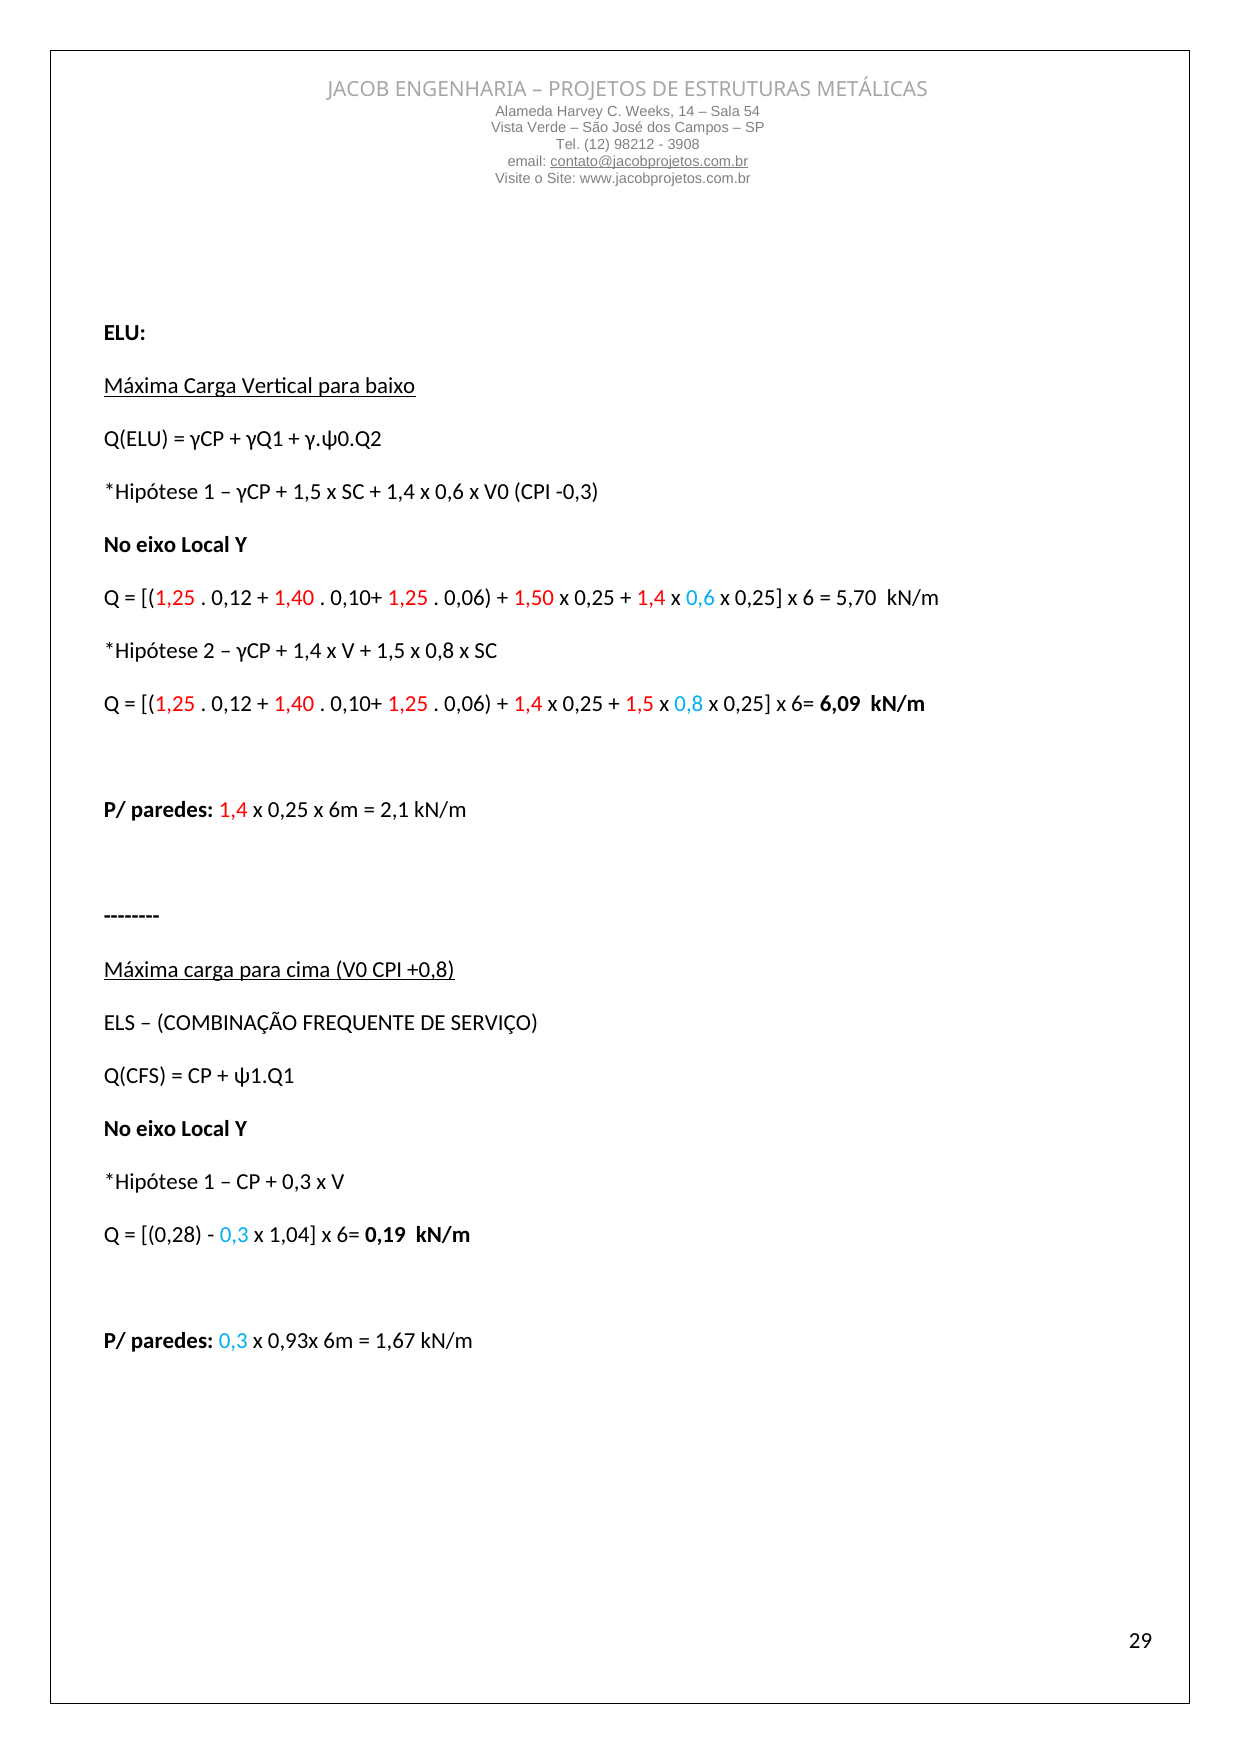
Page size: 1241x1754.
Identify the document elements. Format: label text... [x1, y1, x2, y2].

text P/ paredes: 1,4 x 0,25 x 6m = 2,1 kN/m [103, 796, 1152, 824]
text *Hipótese 1 – CP + 0,3 x V [103, 1167, 1152, 1195]
text Q = [(1,25 . 0,12 + 1,40 . 0,10+ 1,25 . 0,06) + 1,4 x 0,25 + 1,5 x 0,8 x 0,25] x 6= 6,09 kN/m [103, 689, 1152, 718]
text Q(CFS) = CP + ѱ1.Q1 [103, 1061, 1152, 1089]
text -------- [103, 902, 1152, 930]
text Máxima carga para cima (V0 CPI +0,8) [103, 955, 1152, 983]
text *Hipótese 2 – γCP + 1,4 x V + 1,5 x 0,8 x SC [103, 637, 1152, 664]
text Máxima Carga Vertical para baixo [103, 371, 1152, 399]
text Q = [(0,28) - 0,3 x 1,04] x 6= 0,19 kN/m [103, 1220, 1152, 1248]
text *Hipótese 1 – γCP + 1,5 x SC + 1,4 x 0,6 x V0 (CPI -0,3) [103, 477, 1152, 506]
text No eixo Local Y [103, 531, 1152, 558]
text ELU: [103, 318, 1152, 346]
text ELS – (COMBINAÇÃO FREQUENTE DE SERVIÇO) [103, 1008, 1152, 1036]
text Q(ELU) = γCP + γQ1 + γ.ѱ0.Q2 [103, 424, 1152, 452]
text P/ paredes: 0,3 x 0,93x 6m = 1,67 kN/m [103, 1326, 1152, 1354]
text No eixo Local Y [103, 1114, 1152, 1142]
text Q = [(1,25 . 0,12 + 1,40 . 0,10+ 1,25 . 0,06) + 1,50 x 0,25 + 1,4 x 0,6 x 0,25] x 6 = 5,70 kN/m [103, 583, 1152, 612]
